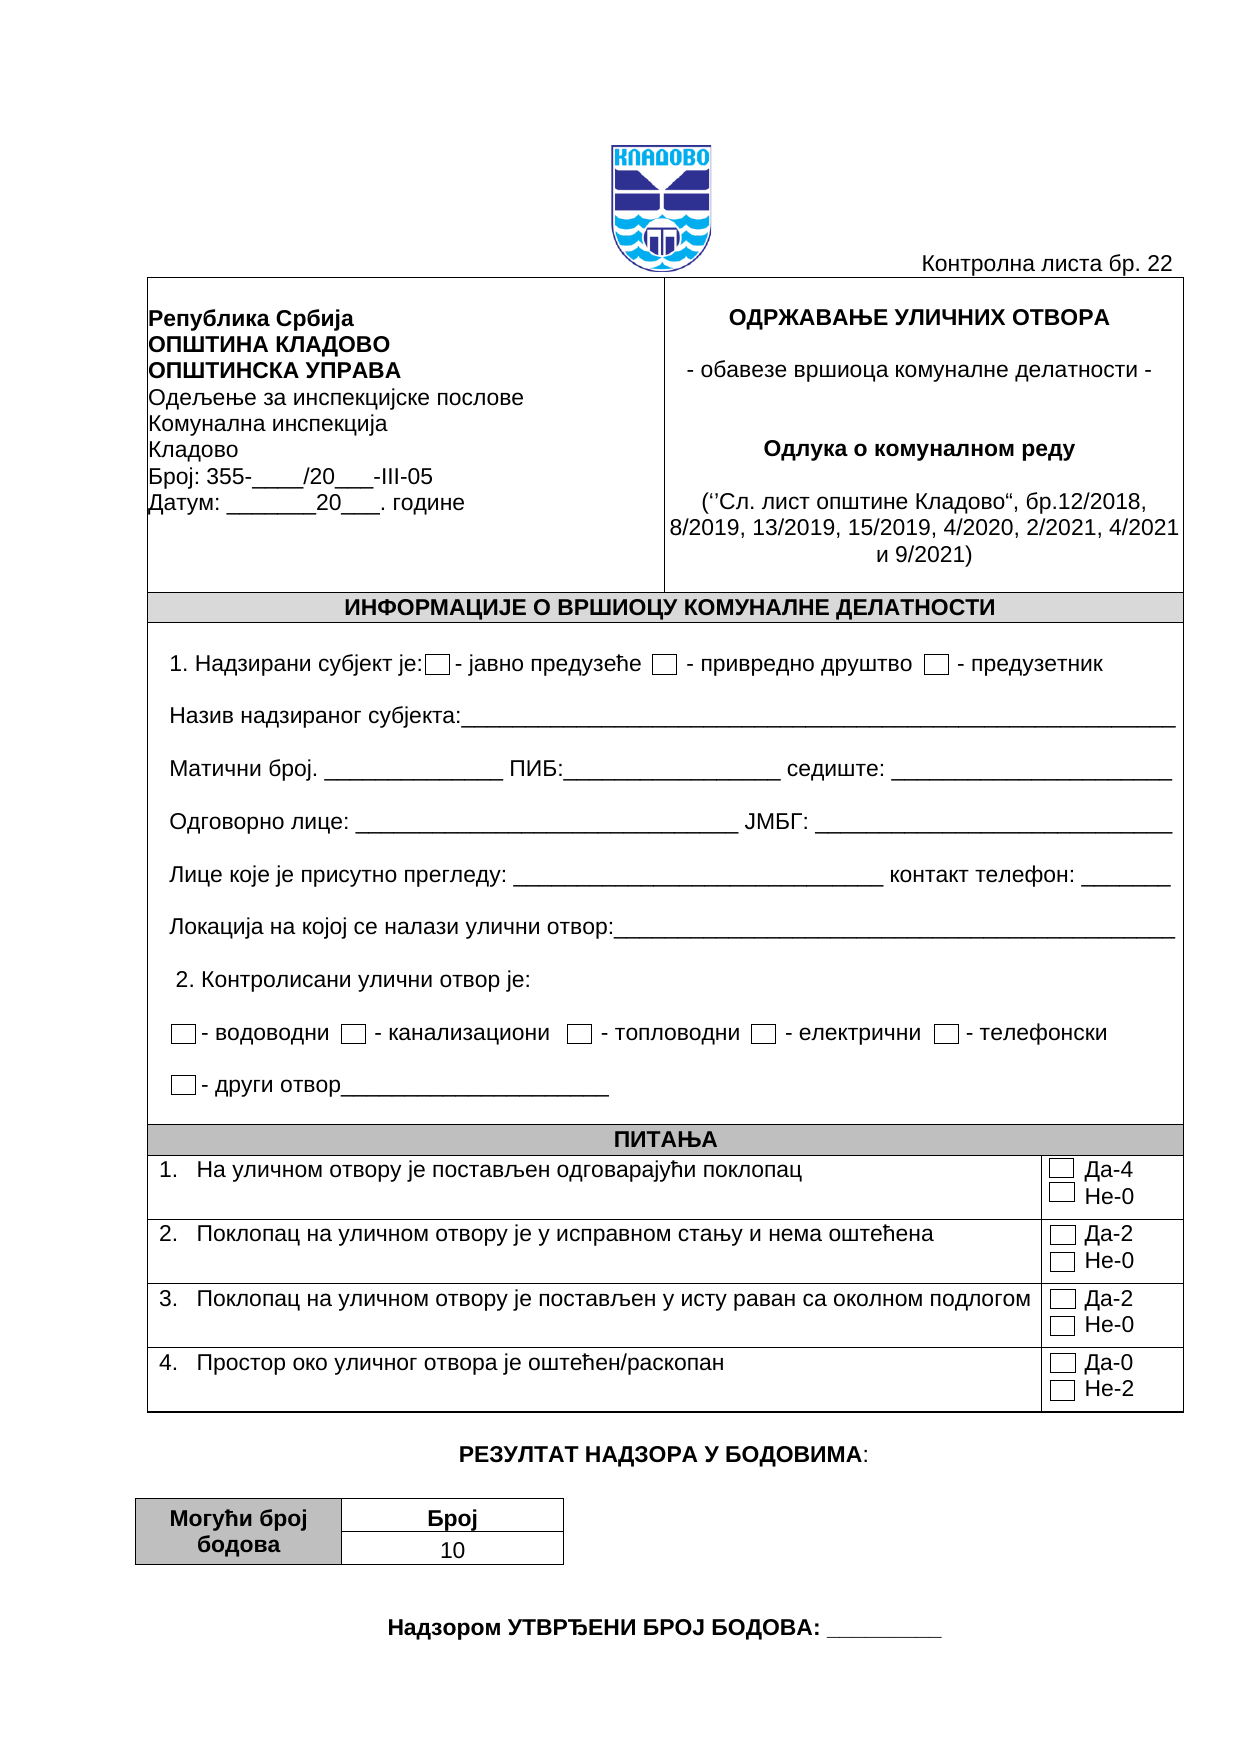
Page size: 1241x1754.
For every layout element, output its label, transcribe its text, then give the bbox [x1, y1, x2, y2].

table_cell ПИТАЊА [148, 1125, 1183, 1155]
table_cell Поклопац на уличном отвору је у исправном стању и нема оштећена [148, 1220, 1041, 1283]
table_cell Да-2 Не-0 [1042, 1284, 1183, 1347]
table_header Контролна листа бр. 22 [148, 117, 1184, 277]
table_cell ОДРЖАВАЊЕ УЛИЧНИХ ОТВОРА - обавезе вршиоца комуналне делатности - Одлука о комуналном реду (‘’Сл. лист општине Кладово“, бр.12/2018, 8/2019, 13/2019, 15/2019, 4/2020, 2/2021, 4/2021 и 9/2021) [665, 278, 1183, 592]
table_cell Да-4 Не-0 [1042, 1156, 1183, 1219]
table_cell Република Србија ОПШТИНА КЛАДОВО ОПШТИНСКА УПРАВА Одељење за инспекцијске послове Комунална инспекција Кладово Број: 355-____/20___-III-05 Датум: _______20___. године [148, 278, 664, 592]
table_cell На уличном отвору је постављен одговарајући поклопац [148, 1156, 1041, 1219]
text РЕЗУЛТАТ НАДЗОРА У БОДОВИМА: [146, 1441, 1181, 1467]
table_cell 1. Надзирани субјект је: - јавно предузеће - привредно друштво - предузетник Назив надзираног субјекта:________________________________________________________ Матични број. ______________ ПИБ:_________________ седиште: ______________________ Одговорно лице: ______________________________ ЈМБГ: ____________________________ Лице које је присутно прегледу: _____________________________ контакт телефон: _______ Локација на којој се налази улични отвор:____________________________________________ 2. Контролисани улични отвор је: - водоводни - канализациони - топловодни - електрични - телефонски - други отвор_____________________ [148, 623, 1183, 1124]
table_cell Простор око уличног отвора је оштећен/раскопан [148, 1348, 1041, 1411]
table_cell ИНФОРМАЦИЈЕ О ВРШИОЦУ КОМУНАЛНЕ ДЕЛАТНОСТИ [148, 593, 1183, 622]
picture [611, 145, 712, 272]
table_header Број [342, 1499, 563, 1531]
table_header Могући број бодова [136, 1499, 341, 1564]
table_cell Да-2 Не-0 [1042, 1220, 1183, 1283]
table_cell 10 [342, 1532, 563, 1564]
table_cell Да-0 Не-2 [1042, 1348, 1183, 1411]
table_cell Поклопац на уличном отвору је постављен у исту раван са околном подлогом [148, 1284, 1041, 1347]
text Надзором УТВРЂЕНИ БРОЈ БОДОВА: _________ [148, 1613, 1181, 1640]
